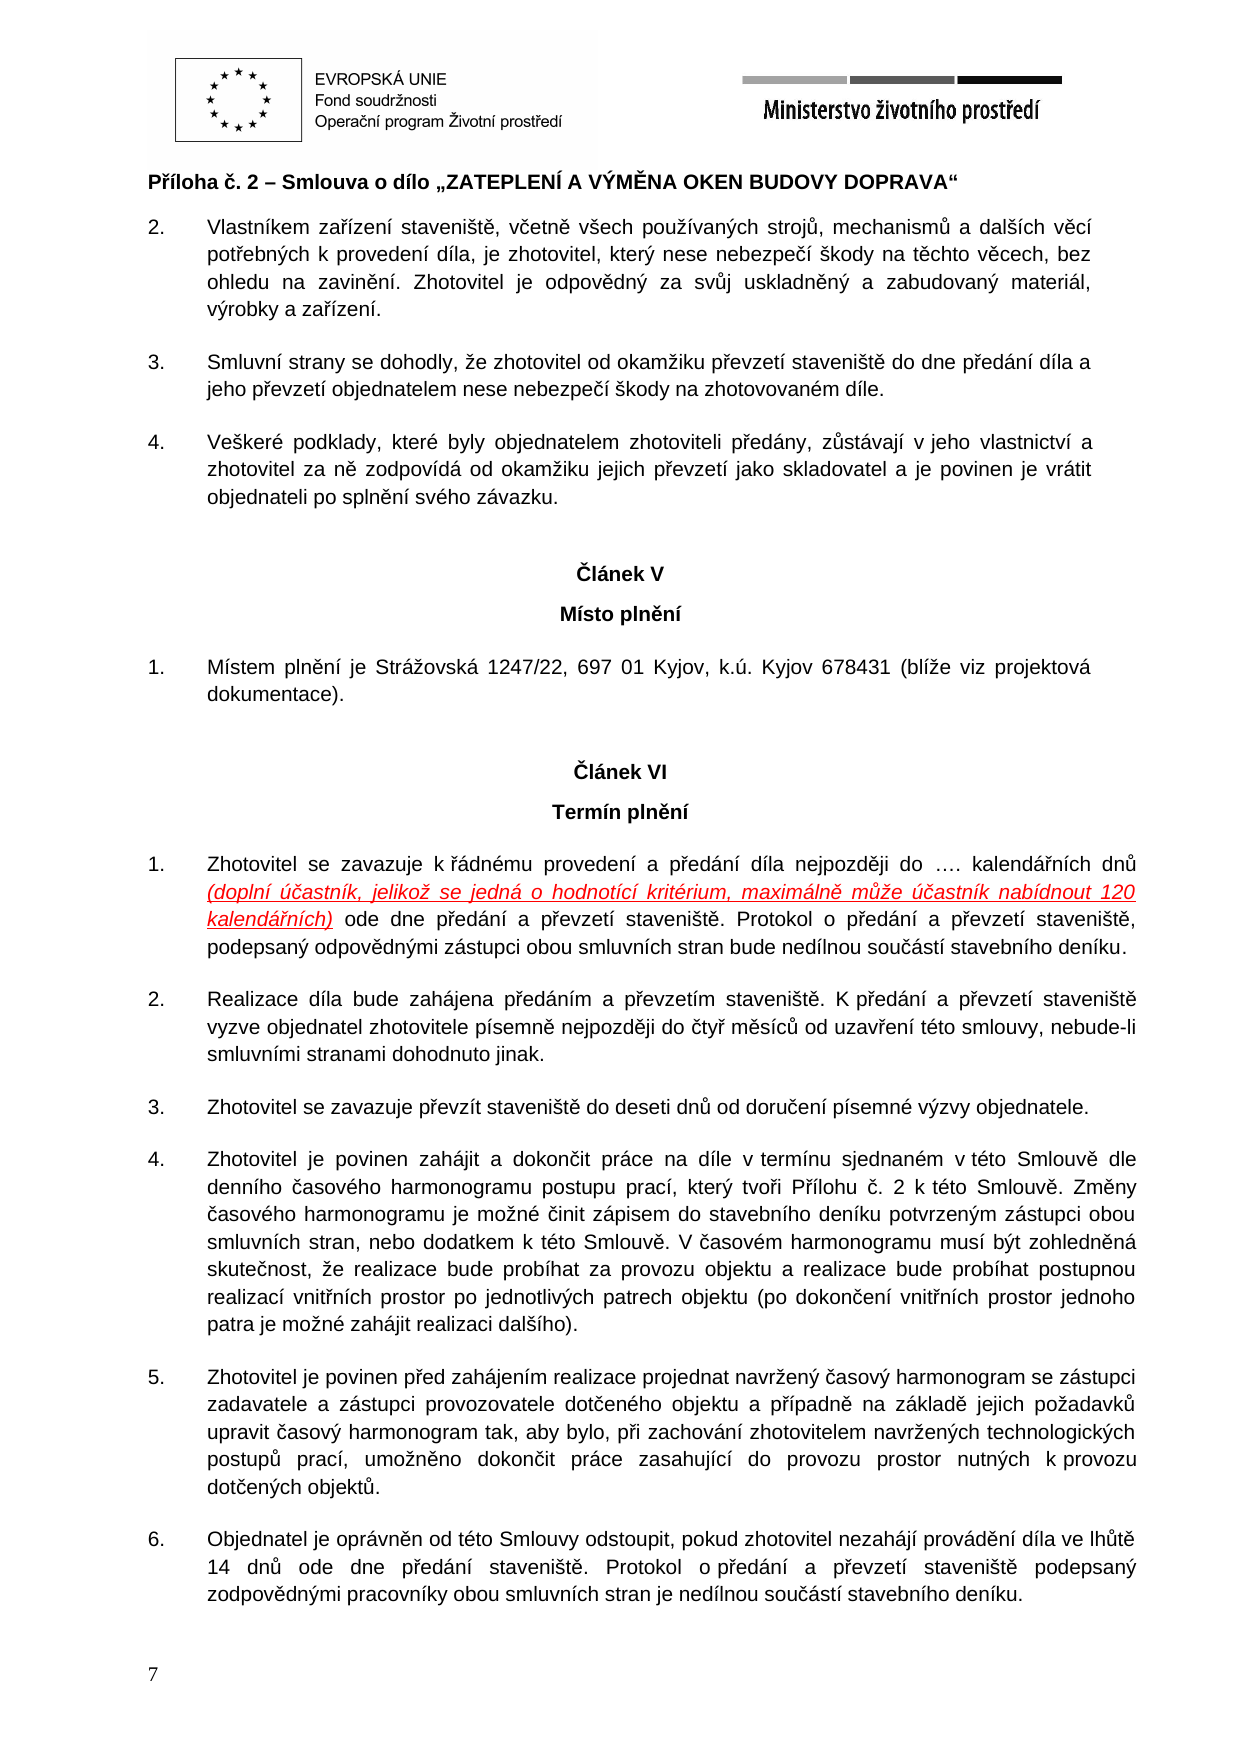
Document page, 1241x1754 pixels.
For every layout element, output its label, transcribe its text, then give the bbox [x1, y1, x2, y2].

list Zhotovitel se zavazuje převzít staveniště do deseti dnů od doručení písemné výzvy objednatele. [148, 1094, 1137, 1118]
list Realizace díla bude zahájena předáním a převzetím staveniště. K předání a převzetí staveniště vyzve objednatel zhotovitele písemně nejpozději do čtyř měsíců od uzavření této smlouvy, nebude-li smluvními stranami dohodnuto jinak. [148, 987, 1137, 1066]
list Zhotovitel je povinen před zahájením realizace projednat navržený časový harmonogram se zástupci zadavatele a zástupci provozovatele dotčeného objektu a případně na základě jejich požadavků upravit časový harmonogram tak, aby bylo, při zachování zhotovitelem navržených technologických postupů prací, umožněno dokončit práce zasahující do provozu prostor nutných k provozu dotčených objektů. [148, 1364, 1137, 1498]
list Zhotovitel je povinen zahájit a dokončit práce na díle v termínu sjednaném v této Smlouvě dle denního časového harmonogramu postupu prací, který tvoři Přílohu č. 2 k této Smlouvě. Změny časového harmonogramu je možné činit zápisem do stavebního deníku potvrzeným zástupci obou smluvních stran, nebo dodatkem k této Smlouvě. V časovém harmonogramu musí být zohledněná skutečnost, že realizace bude probíhat za provozu objektu a realizace bude probíhat postupnou realizací vnitřních prostor po jednotlivých patrech objektu (po dokončení vnitřních prostor jednoho patra je možné zahájit realizaci dalšího). [148, 1147, 1137, 1336]
text Článek VI [148, 759, 1093, 783]
text Termín plnění [148, 799, 1093, 823]
list Veškeré podklady, které byly objednatelem zhotoviteli předány, zůstávají v jeho vlastnictví a zhotovitel za ně zodpovídá od okamžiku jejich převzetí jako skladovatel a je povinen je vrátit objednateli po splnění svého závazku. [148, 429, 1093, 508]
list Objednatel je oprávněn od této Smlouvy odstoupit, pokud zhotovitel nezahájí provádění díla ve lhůtě 14 dnů ode dne předání staveniště. Protokol o předání a převzetí staveniště podepsaný zodpovědnými pracovníky obou smluvních stran je nedílnou součástí stavebního deníku. [148, 1527, 1137, 1606]
text Místo plnění [148, 602, 1093, 626]
picture [711, 29, 1093, 170]
picture [147, 30, 598, 170]
list Místem plnění je Strážovská 1247/22, 697 01 Kyjov, k.ú. Kyjov 678431 (blíže viz projektová dokumentace). [148, 654, 1093, 706]
list Zhotovitel se zavazuje k řádnému provedení a předání díla nejpozději do …. kalendářních dnů (doplní účastník, jelikož se jedná o hodnotící kritérium, maximálně může účastník nabídnout 120 kalendářních) ode dne předání a převzetí staveniště. Protokol o předání a převzetí staveniště, podepsaný odpovědnými zástupci obou smluvních stran bude nedílnou součástí stavebního deníku. [148, 852, 1137, 958]
text Článek V [148, 562, 1093, 586]
list Vlastníkem zařízení staveniště, včetně všech používaných strojů, mechanismů a dalších věcí potřebných k provedení díla, je zhotovitel, který nese nebezpečí škody na těchto věcech, bez ohledu na zavinění. Zhotovitel je odpovědný za svůj uskladněný a zabudovaný materiál, výrobky a zařízení. [148, 214, 1093, 321]
list Smluvní strany se dohodly, že zhotovitel od okamžiku převzetí staveniště do dne předání díla a jeho převzetí objednatelem nese nebezpečí škody na zhotovovaném díle. [148, 349, 1093, 401]
